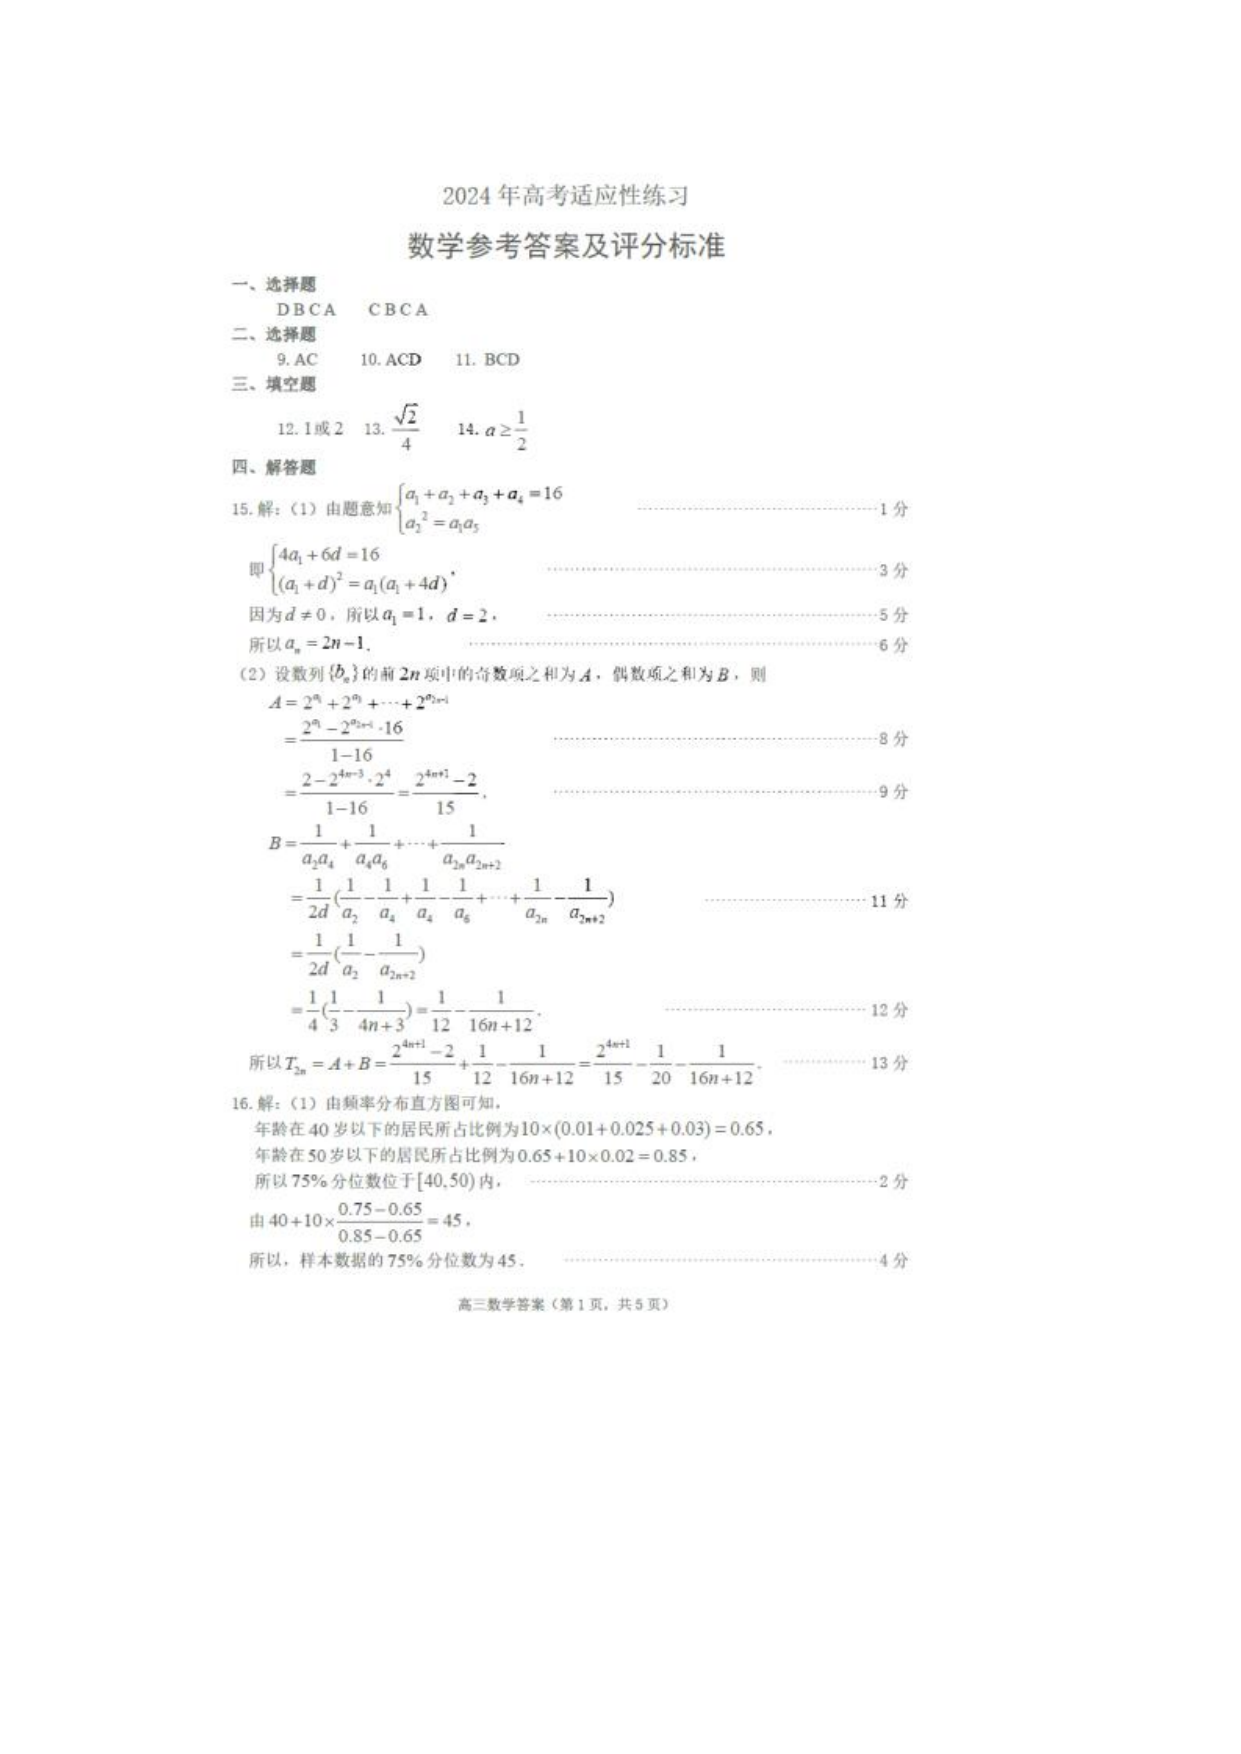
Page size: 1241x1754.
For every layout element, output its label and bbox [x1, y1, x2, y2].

picture [187, 162, 966, 1361]
